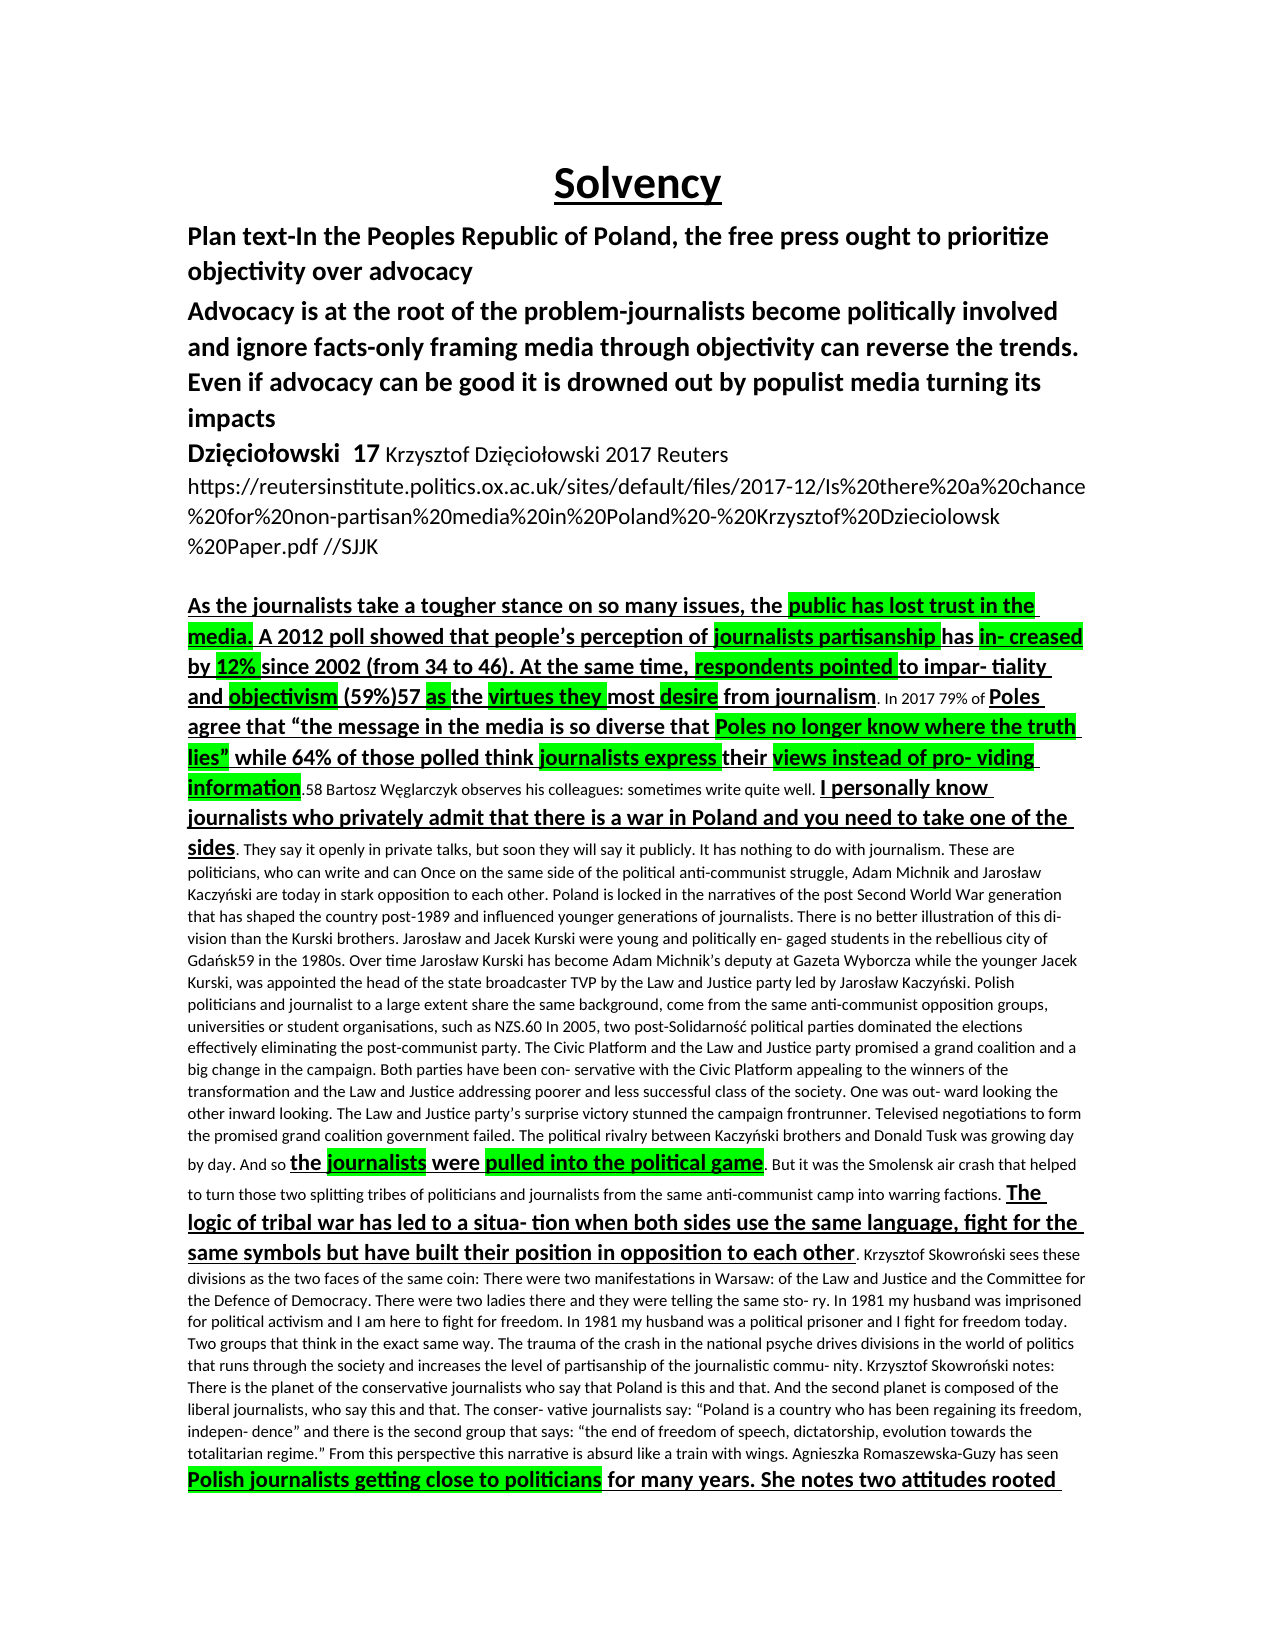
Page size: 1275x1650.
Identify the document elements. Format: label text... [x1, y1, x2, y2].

subtitle Solvency [187, 154, 1087, 210]
subtitle Plan text-In the Peoples Republic of Poland, the free press ought to prioritize objectivity over advocacy [187, 219, 1087, 287]
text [187, 592, 1087, 1493]
subtitle Advocacy is at the root of the problem-journalists become politically involved and ignore facts-only framing media through objectivity can reverse the trends. Even if advocacy can be good it is drowned out by populist media turning its impacts [187, 294, 1087, 434]
text Dzięciołowski 17 Krzysztof Dzięciołowski 2017 Reuters https://reutersinstitute.politics.ox.ac.uk/sites/default/files/2017-12/Is%20there%20a%20chance%20for%20non-partisan%20media%20in%20Poland%20-%20Krzysztof%20Dzieciolowsk%20Paper.pdf //SJJK [187, 437, 1087, 560]
